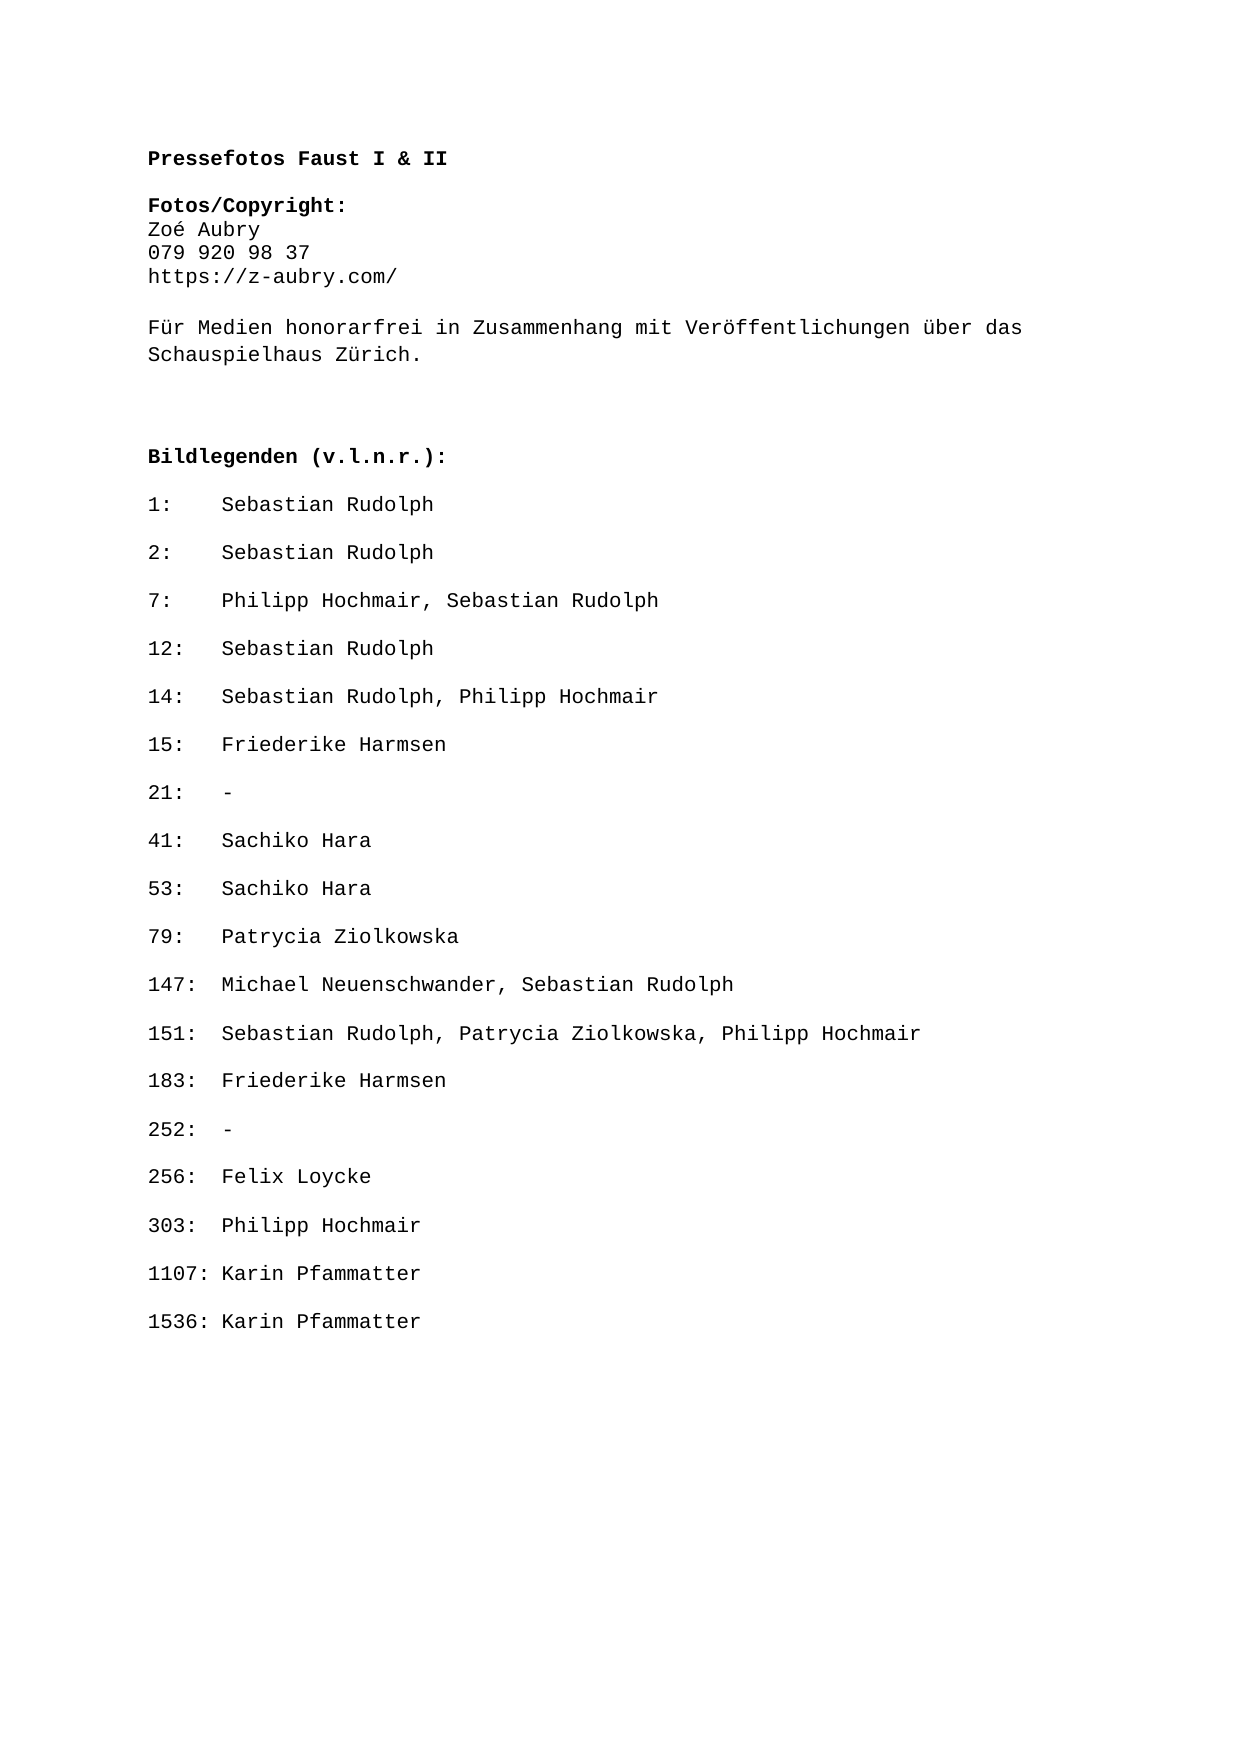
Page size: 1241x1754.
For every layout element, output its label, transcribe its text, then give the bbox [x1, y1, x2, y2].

text Pressefotos Faust I & II [148, 148, 1093, 171]
text 151: Sebastian Rudolph, Patrycia Ziolkowska, Philipp Hochmair [148, 1022, 1093, 1046]
text 256: Felix Loycke [148, 1167, 1093, 1190]
text Bildlegenden (v.l.n.r.): [148, 392, 1093, 470]
text 41: Sachiko Hara [148, 830, 1093, 854]
text 252: - [148, 1118, 1093, 1142]
text Für Medien honorarfrei in Zusammenhang mit Veröffentlichungen über das Schauspielhaus Zürich. [148, 289, 1093, 367]
text https://z-aubry.com/ [148, 266, 1093, 289]
text 15: Friederike Harmsen [148, 734, 1093, 758]
text 147: Michael Neuenschwander, Sebastian Rudolph [148, 974, 1093, 998]
text 21: - [148, 782, 1093, 806]
text 1107: Karin Pfammatter [148, 1263, 1093, 1286]
text 1536: Karin Pfammatter [148, 1311, 1093, 1334]
text 2: Sebastian Rudolph [148, 542, 1093, 566]
text 303: Philipp Hochmair [148, 1214, 1093, 1238]
text 079 920 98 37 [148, 242, 1093, 266]
text 7: Philipp Hochmair, Sebastian Rudolph [148, 590, 1093, 614]
text 1: Sebastian Rudolph [148, 494, 1093, 518]
text 12: Sebastian Rudolph [148, 638, 1093, 662]
text 183: Friederike Harmsen [148, 1071, 1093, 1094]
text 14: Sebastian Rudolph, Philipp Hochmair [148, 686, 1093, 710]
text 53: Sachiko Hara [148, 878, 1093, 902]
text Fotos/Copyright: Zoé Aubry [148, 195, 1093, 242]
text 79: Patrycia Ziolkowska [148, 926, 1093, 950]
